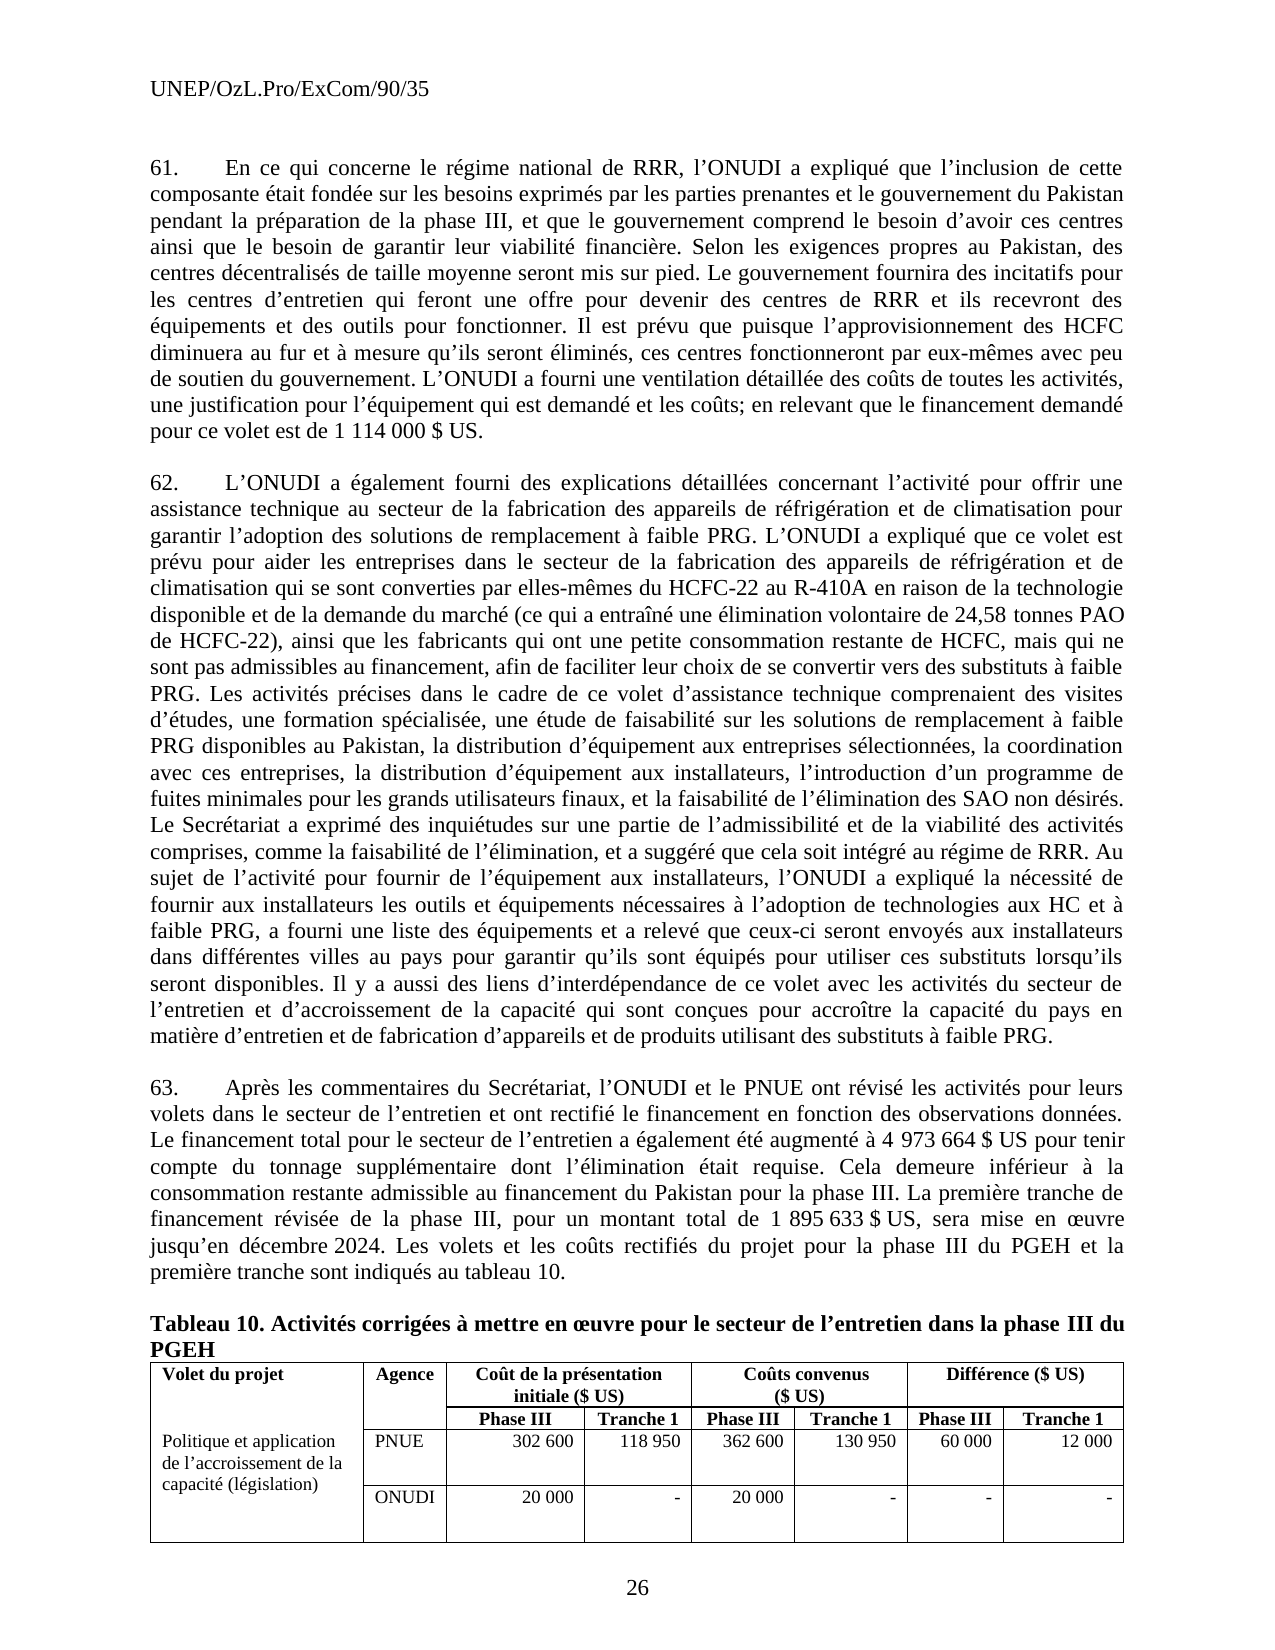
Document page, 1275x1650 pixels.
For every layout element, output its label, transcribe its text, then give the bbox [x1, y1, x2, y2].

table_cell 20 000 [692, 1486, 794, 1542]
table_header Agence [364, 1363, 446, 1429]
table_header Coût de la présentation initiale ($ US) [447, 1363, 691, 1406]
table_cell 118 950 [585, 1430, 691, 1485]
table_cell 362 600 [692, 1430, 794, 1485]
table_cell - [908, 1486, 1003, 1542]
subtitle Après les commentaires du Secrétariat, l’ONUDI et le PNUE ont révisé les activités pour leurs volets dans le secteur de l’entretien et ont rectifié le financement en fonction des observations données. Le financement total pour le secteur de l’entretien a également été augmenté à 4 973 664 $ US pour tenir compte du tonnage supplémentaire dont l’élimination était requise. Cela demeure inférieur à la consommation restante admissible au financement du Pakistan pour la phase III. La première tranche de financement révisée de la phase III, pour un montant total de 1 895 633 $ US, sera mise en œuvre jusqu’en décembre 2024. Les volets et les coûts rectifiés du projet pour la phase III du PGEH et la première tranche sont indiqués au tableau 10. [150, 1074, 1125, 1284]
subtitle L’ONUDI a également fourni des explications détaillées concernant l’activité pour offrir une assistance technique au secteur de la fabrication des appareils de réfrigération et de climatisation pour garantir l’adoption des solutions de remplacement à faible PRG. L’ONUDI a expliqué que ce volet est prévu pour aider les entreprises dans le secteur de la fabrication des appareils de réfrigération et de climatisation qui se sont converties par elles-mêmes du HCFC-22 au R-410A en raison de la technologie disponible et de la demande du marché (ce qui a entraîné une élimination volontaire de 24,58 tonnes PAO de HCFC-22), ainsi que les fabricants qui ont une petite consommation restante de HCFC, mais qui ne sont pas admissibles au financement, afin de faciliter leur choix de se convertir vers des substituts à faible PRG. Les activités précises dans le cadre de ce volet d’assistance technique comprenaient des visites d’études, une formation spécialisée, une étude de faisabilité sur les solutions de remplacement à faible PRG disponibles au Pakistan, la distribution d’équipement aux entreprises sélectionnées, la coordination avec ces entreprises, la distribution d’équipement aux installateurs, l’introduction d’un programme de fuites minimales pour les grands utilisateurs finaux, et la faisabilité de l’élimination des SAO non désirés. Le Secrétariat a exprimé des inquiétudes sur une partie de l’admissibilité et de la viabilité des activités comprises, comme la faisabilité de l’élimination, et a suggéré que cela soit intégré au régime de RRR. Au sujet de l’activité pour fournir de l’équipement aux installateurs, l’ONUDI a expliqué la nécessité de fournir aux installateurs les outils et équipements nécessaires à l’adoption de technologies aux HC et à faible PRG, a fourni une liste des équipements et a relevé que ceux-ci seront envoyés aux installateurs dans différentes villes au pays pour garantir qu’ils sont équipés pour utiliser ces substituts lorsqu’ils seront disponibles. Il y a aussi des liens d’interdépendance de ce volet avec les activités du secteur de l’entretien et d’accroissement de la capacité qui sont conçues pour accroître la capacité du pays en matière d’entretien et de fabrication d’appareils et de produits utilisant des substituts à faible PRG. [150, 469, 1125, 1049]
text Tableau 10. Activités corrigées à mettre en œuvre pour le secteur de l’entretien dans la phase III du PGEH [150, 1309, 1125, 1362]
table_cell Tranche 1 [585, 1408, 691, 1429]
table_cell - [585, 1486, 691, 1542]
table_cell - [1004, 1486, 1123, 1542]
table_cell 60 000 [908, 1430, 1003, 1485]
table_cell - [795, 1486, 907, 1542]
table_cell 12 000 [1004, 1430, 1123, 1485]
table_header Volet du projet [151, 1363, 363, 1429]
table_cell Phase III [692, 1408, 794, 1429]
table_cell Phase III [908, 1408, 1003, 1429]
table_cell 130 950 [795, 1430, 907, 1485]
table_cell Tranche 1 [795, 1408, 907, 1429]
table_cell Phase III [447, 1408, 584, 1429]
table_header Coûts convenus ($ US) [692, 1363, 907, 1406]
table_header Différence ($ US) [908, 1363, 1123, 1406]
table_cell Tranche 1 [1004, 1408, 1123, 1429]
table_cell 302 600 [447, 1430, 584, 1485]
table_cell PNUE [364, 1430, 446, 1485]
table_cell Politique et application de l’accroissement de la capacité (législation) [151, 1429, 363, 1542]
table_cell ONUDI [364, 1486, 446, 1542]
table_cell 20 000 [447, 1486, 584, 1542]
subtitle En ce qui concerne le régime national de RRR, l’ONUDI a expliqué que l’inclusion de cette composante était fondée sur les besoins exprimés par les parties prenantes et le gouvernement du Pakistan pendant la préparation de la phase III, et que le gouvernement comprend le besoin d’avoir ces centres ainsi que le besoin de garantir leur viabilité financière. Selon les exigences propres au Pakistan, des centres décentralisés de taille moyenne seront mis sur pied. Le gouvernement fournira des incitatifs pour les centres d’entretien qui feront une offre pour devenir des centres de RRR et ils recevront des équipements et des outils pour fonctionner. Il est prévu que puisque l’approvisionnement des HCFC diminuera au fur et à mesure qu’ils seront éliminés, ces centres fonctionneront par eux-mêmes avec peu de soutien du gouvernement. L’ONUDI a fourni une ventilation détaillée des coûts de toutes les activités, une justification pour l’équipement qui est demandé et les coûts; en relevant que le financement demandé pour ce volet est de 1 114 000 $ US. [150, 154, 1125, 444]
